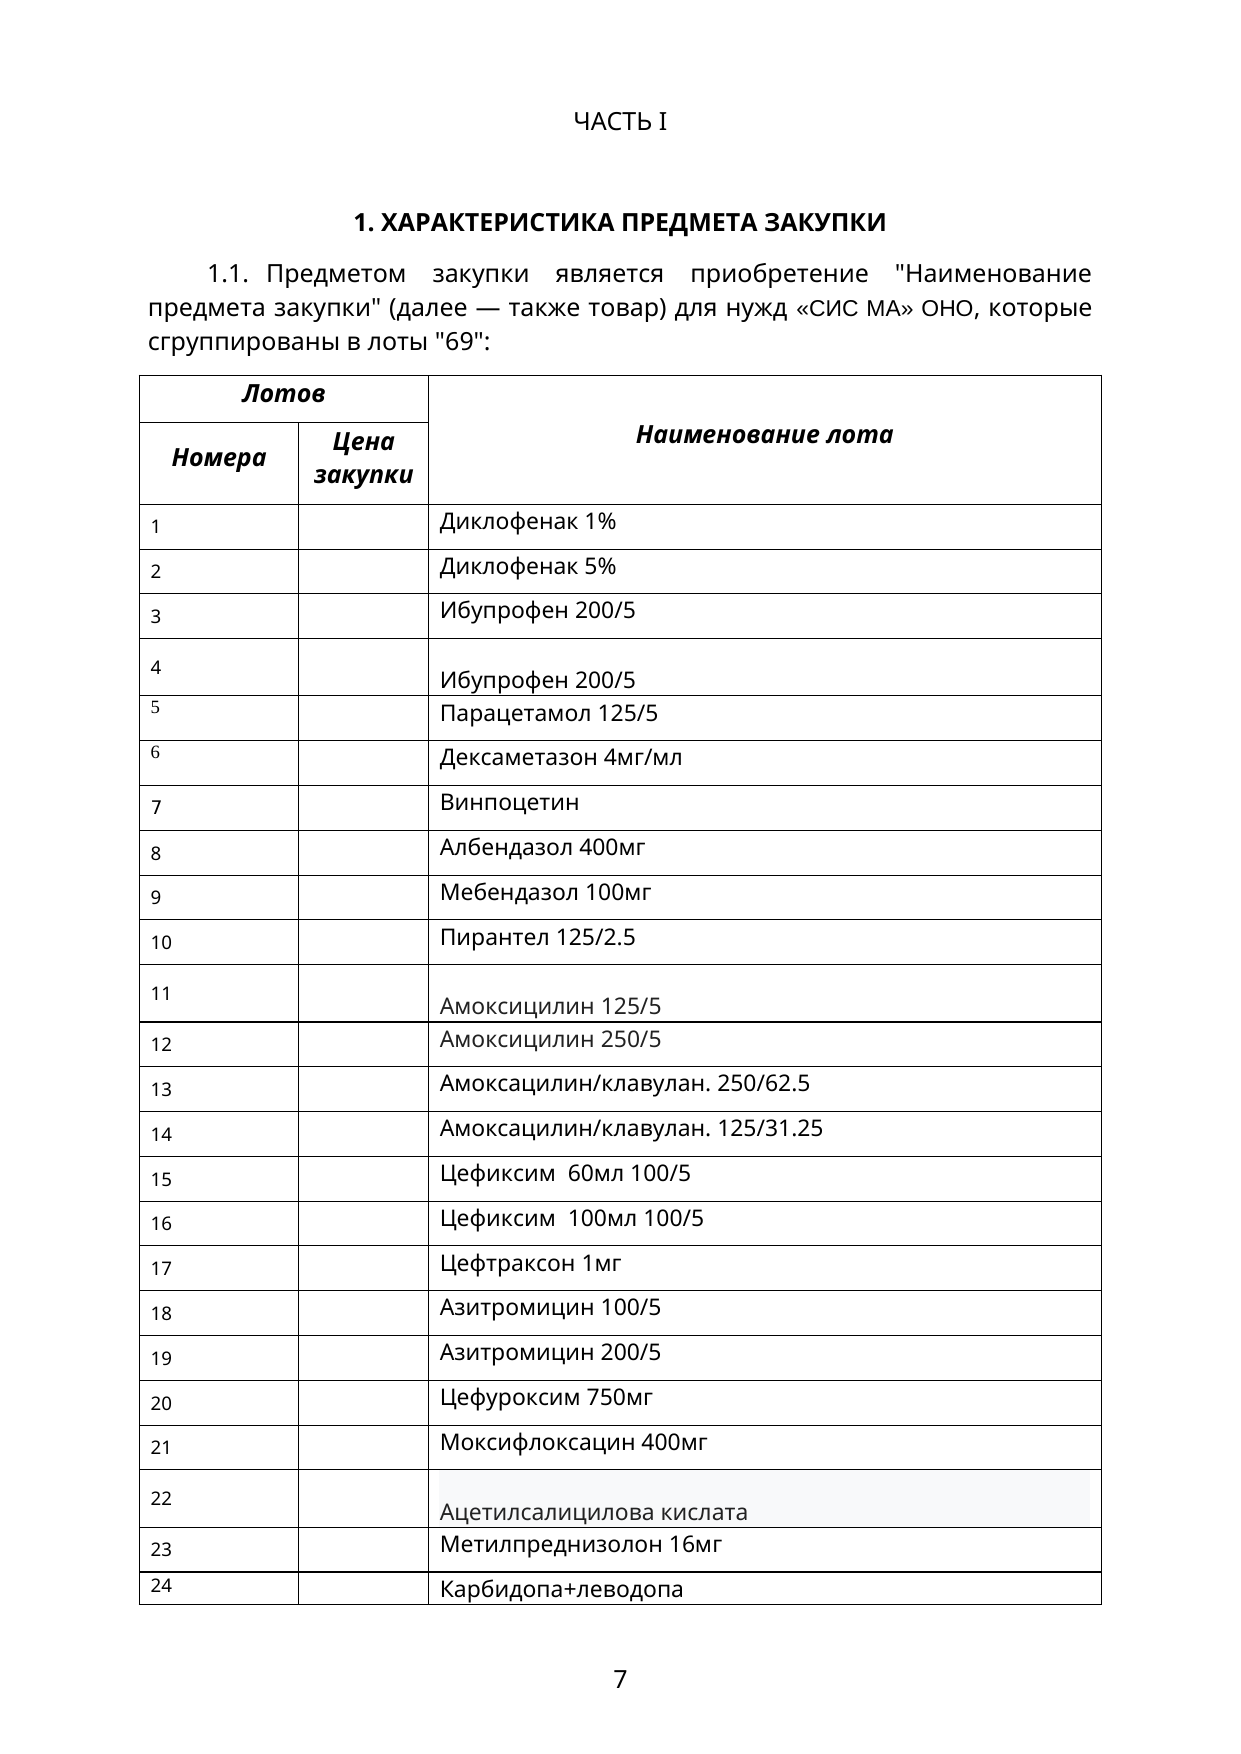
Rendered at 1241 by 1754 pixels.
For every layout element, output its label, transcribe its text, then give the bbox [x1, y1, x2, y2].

table_cell [299, 1157, 428, 1201]
table_cell 11 [140, 965, 298, 1021]
table_cell Моксифлоксацин 400мг [429, 1426, 1101, 1469]
table_cell 21 [140, 1426, 298, 1469]
table_cell 18 [140, 1291, 298, 1335]
table_cell 17 [140, 1246, 298, 1290]
table_cell [299, 594, 428, 638]
table_cell [299, 696, 428, 740]
table_cell 12 [140, 1023, 298, 1066]
text ЧАСТЬ I [148, 103, 1092, 137]
table_cell 5 [140, 696, 298, 740]
table_cell [299, 1336, 428, 1380]
table_cell Метилпреднизолон 16мг [429, 1528, 1101, 1571]
table_cell [299, 876, 428, 919]
table_cell Цефиксим 60мл 100/5 [429, 1157, 1101, 1201]
table_cell [299, 786, 428, 830]
table_cell [299, 1291, 428, 1335]
table_cell 14 [140, 1112, 298, 1156]
table_cell [299, 1381, 428, 1424]
table_cell 7 [140, 786, 298, 830]
table_cell Пирантел 125/2.5 [429, 920, 1101, 964]
text 1. ХАРАКТЕРИСТИКА ПРЕДМЕТА ЗАКУПКИ [148, 205, 1092, 239]
table_cell 6 [140, 741, 298, 785]
table_cell Номера [140, 423, 298, 504]
table_cell Карбидопа+леводопа [429, 1573, 1101, 1604]
table_cell 13 [140, 1067, 298, 1111]
table_cell Азитромицин 200/5 [429, 1336, 1101, 1380]
table_cell Диклофенак 1% [429, 505, 1101, 548]
table_cell 8 [140, 831, 298, 874]
table_cell [299, 1573, 428, 1604]
table_cell Цефтраксон 1мг [429, 1246, 1101, 1290]
table_cell 2 [140, 550, 298, 593]
table_cell Дексаметазон 4мг/мл [429, 741, 1101, 785]
subtitle 1.1. Предметом закупки является приобретение "Наименование предмета закупки" (далее — также товар) для нужд «СИС МА» ОНО, которые сгруппированы в лоты "69": [148, 256, 1092, 358]
table_cell [299, 639, 428, 695]
table_cell [299, 550, 428, 593]
table_cell Ибупрофен 200/5 [429, 594, 1101, 638]
table_cell [299, 965, 428, 1021]
table_cell Цефиксим 100мл 100/5 [429, 1202, 1101, 1245]
table_cell Цефуроксим 750мг [429, 1381, 1101, 1424]
table_cell 22 [140, 1470, 298, 1527]
table_cell Цена закупки [299, 423, 428, 504]
table_cell [299, 1202, 428, 1245]
table_cell Ибупрофен 200/5 [429, 639, 1101, 695]
table_cell [299, 1067, 428, 1111]
table_cell [299, 1112, 428, 1156]
table_cell [299, 741, 428, 785]
table_cell 24 [140, 1573, 298, 1604]
table_cell [299, 1246, 428, 1290]
table_cell 19 [140, 1336, 298, 1380]
table_cell 9 [140, 876, 298, 919]
table_cell Винпоцетин [429, 786, 1101, 830]
table_cell [299, 1528, 428, 1571]
table_header Лотов [140, 376, 428, 422]
table_cell [299, 1426, 428, 1469]
table_cell 4 [140, 639, 298, 695]
table_cell Амоксицилин 250/5 [429, 1023, 1101, 1066]
table_cell 16 [140, 1202, 298, 1245]
table_cell [299, 1023, 428, 1066]
table_cell Албендазол 400мг [429, 831, 1101, 874]
table_cell [299, 920, 428, 964]
table_cell 23 [140, 1528, 298, 1571]
table_cell [299, 831, 428, 874]
table_cell Мебендазол 100мг [429, 876, 1101, 919]
table_cell Парацетамол 125/5 [429, 696, 1101, 740]
table_cell [299, 1470, 428, 1527]
table_cell 20 [140, 1381, 298, 1424]
table_header Наименование лота [429, 376, 1101, 504]
table_cell Амоксацилин/клавулан. 250/62.5 [429, 1067, 1101, 1111]
table_cell [299, 505, 428, 548]
table_cell 15 [140, 1157, 298, 1201]
table_cell Амоксицилин 125/5 [429, 965, 1101, 1021]
table_cell Амоксацилин/клавулан. 125/31.25 [429, 1112, 1101, 1156]
table_cell Азитромицин 100/5 [429, 1291, 1101, 1335]
table_cell 3 [140, 594, 298, 638]
table_cell Диклофенак 5% [429, 550, 1101, 593]
table_cell 1 [140, 505, 298, 548]
table_cell 10 [140, 920, 298, 964]
